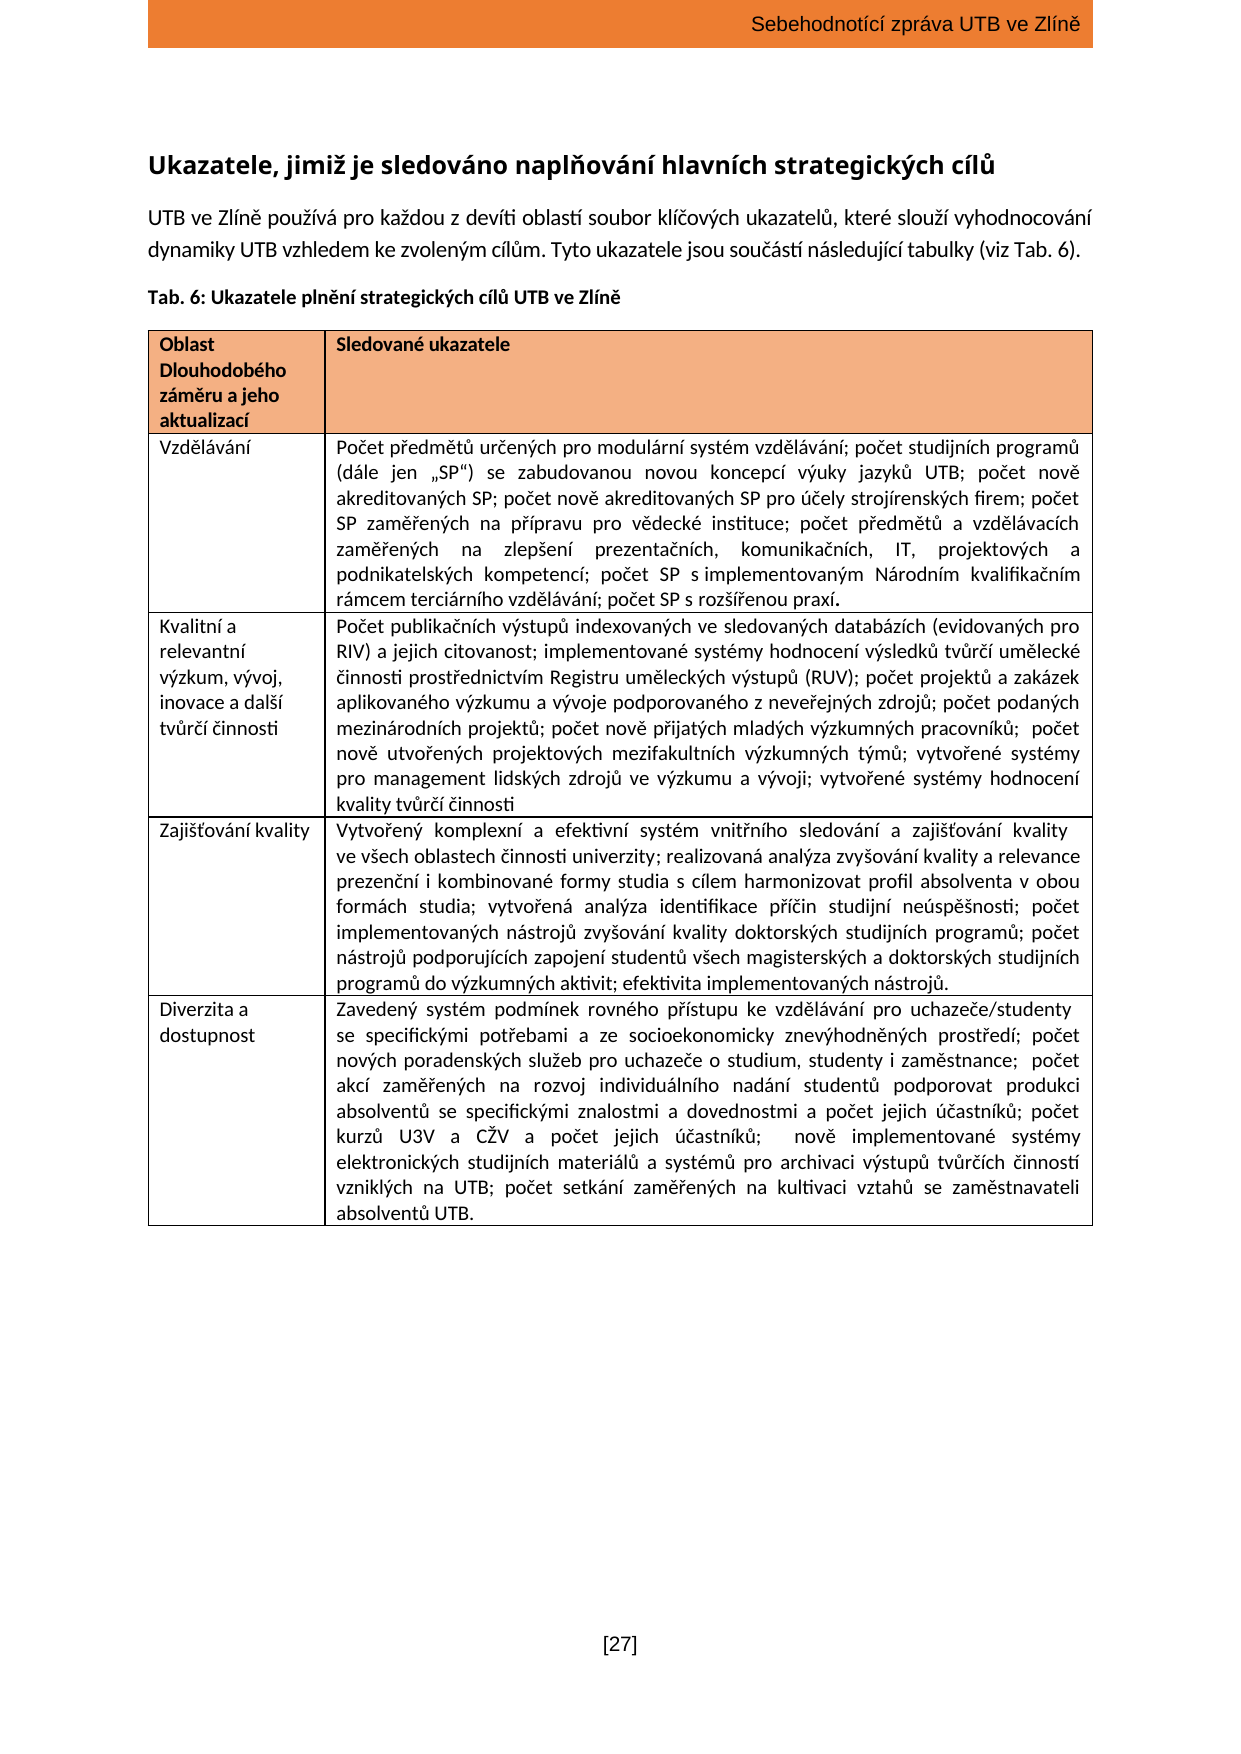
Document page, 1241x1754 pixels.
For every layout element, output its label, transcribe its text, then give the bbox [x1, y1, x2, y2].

table_cell Zajišťování kvality [149, 818, 324, 995]
table_cell Vzdělávání [149, 434, 324, 612]
table_cell Zavedený systém podmínek rovného přístupu ke vzdělávání pro uchazeče/studenty se specifickými potřebami a ze socioekonomicky znevýhodněných prostředí; počet nových poradenských služeb pro uchazeče o studium, studenty i zaměstnance; počet akcí zaměřených na rozvoj individuálního nadání studentů podporovat produkci absolventů se specifickými znalostmi a dovednostmi a počet jejich účastníků; počet kurzů U3V a CŽV a počet jejich účastníků; nově implementované systémy elektronických studijních materiálů a systémů pro archivaci výstupů tvůrčích činností vzniklých na UTB; počet setkání zaměřených na kultivaci vztahů se zaměstnavateli absolventů UTB. [326, 996, 1092, 1225]
table_cell Počet předmětů určených pro modulární systém vzdělávání; počet studijních programů (dále jen „SP“) se zabudovanou novou koncepcí výuky jazyků UTB; počet nově akreditovaných SP; počet nově akreditovaných SP pro účely strojírenských firem; počet SP zaměřených na přípravu pro vědecké instituce; počet předmětů a vzdělávacích zaměřených na zlepšení prezentačních, komunikačních, IT, projektových a podnikatelských kompetencí; počet SP s implementovaným Národním kvalifikačním rámcem terciárního vzdělávání; počet SP s rozšířenou praxí. [326, 434, 1092, 612]
table_cell Kvalitní a relevantní výzkum, vývoj, inovace a další tvůrčí činnosti [149, 613, 324, 816]
text Ukazatele, jimiž je sledováno naplňování hlavních strategických cílů [148, 148, 1093, 182]
table_cell Vytvořený komplexní a efektivní systém vnitřního sledování a zajišťování kvality ve všech oblastech činnosti univerzity; realizovaná analýza zvyšování kvality a relevance prezenční i kombinované formy studia s cílem harmonizovat profil absolventa v obou formách studia; vytvořená analýza identifikace příčin studijní neúspěšnosti; počet implementovaných nástrojů zvyšování kvality doktorských studijních programů; počet nástrojů podporujících zapojení studentů všech magisterských a doktorských studijních programů do výzkumných aktivit; efektivita implementovaných nástrojů. [326, 818, 1092, 995]
text Tab. 6: Ukazatele plnění strategických cílů UTB ve Zlíně [148, 284, 1093, 310]
table_header Sledované ukazatele [326, 331, 1092, 433]
table_cell Diverzita a dostupnost [149, 996, 324, 1225]
table_cell Počet publikačních výstupů indexovaných ve sledovaných databázích (evidovaných pro RIV) a jejich citovanost; implementované systémy hodnocení výsledků tvůrčí umělecké činnosti prostřednictvím Registru uměleckých výstupů (RUV); počet projektů a zakázek aplikovaného výzkumu a vývoje podporovaného z neveřejných zdrojů; počet podaných mezinárodních projektů; počet nově přijatých mladých výzkumných pracovníků; počet nově utvořených projektových mezifakultních výzkumných týmů; vytvořené systémy pro management lidských zdrojů ve výzkumu a vývoji; vytvořené systémy hodnocení kvality tvůrčí činnosti [326, 613, 1092, 816]
table_header Oblast Dlouhodobého záměru a jeho aktualizací [149, 331, 324, 433]
text UTB ve Zlíně používá pro každou z devíti oblastí soubor klíčových ukazatelů, které slouží vyhodnocování dynamiky UTB vzhledem ke zvoleným cílům. Tyto ukazatele jsou součástí následující tabulky (viz Tab. 6). [148, 203, 1093, 264]
